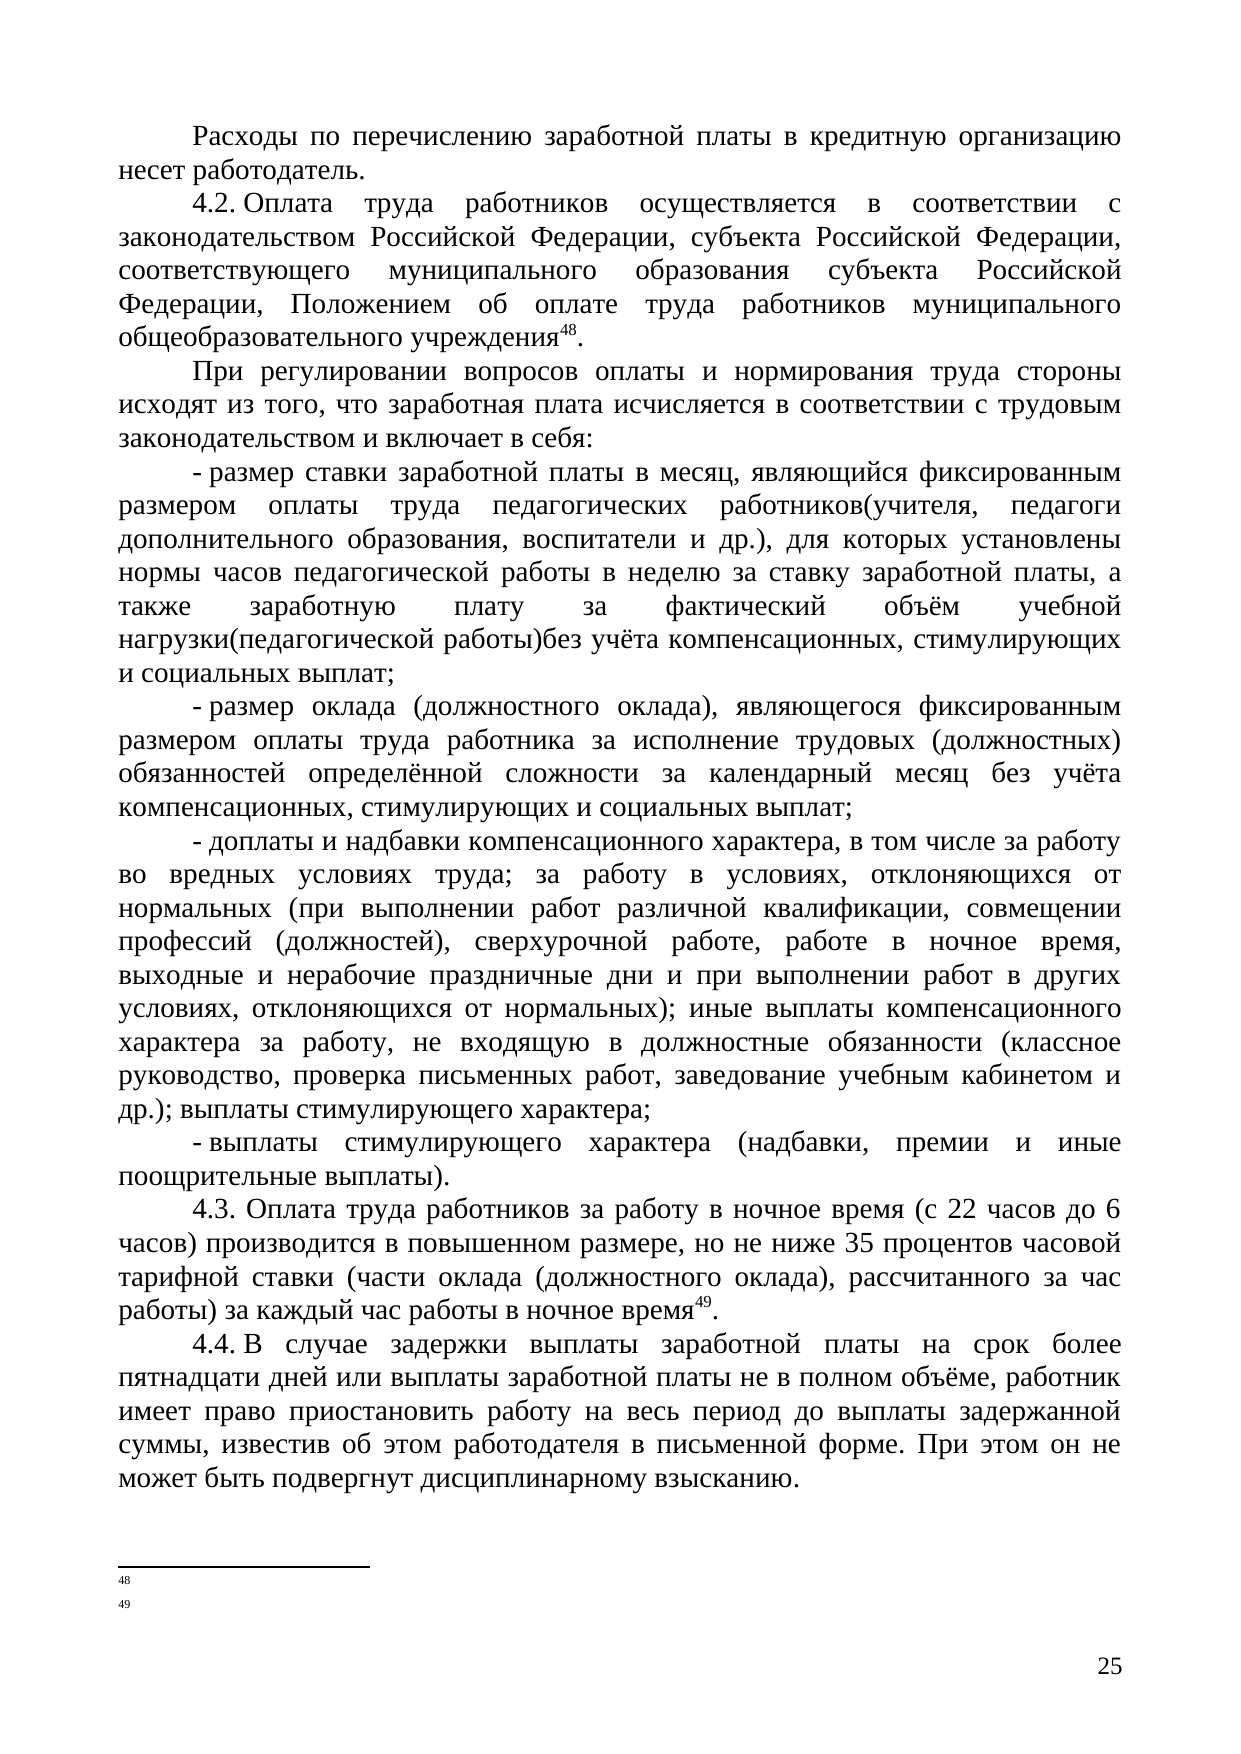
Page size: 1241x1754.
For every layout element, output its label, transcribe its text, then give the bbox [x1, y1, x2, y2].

text - доплаты и надбавки компенсационного характера, в том числе за работу во вредных условиях труда; за работу в условиях, отклоняющихся от нормальных (при выполнении работ различной квалификации, совмещении профессий (должностей), сверхурочной работе, работе в ночное время, выходные и нерабочие праздничные дни и при выполнении работ в других условиях, отклоняющихся от нормальных); иные выплаты компенсационного характера за работу, не входящую в должностные обязанности (классное руководство, проверка письменных работ, заведование учебным кабинетом и др.); выплаты стимулирующего характера; [118, 823, 1122, 1124]
text Расходы по перечислению заработной платы в кредитную организацию несет работодатель. [118, 118, 1122, 185]
list 4.4. В случае задержки выплаты заработной платы на срок более пятнадцати дней или выплаты заработной платы не в полном объёме, работник имеет право приостановить работу на весь период до выплаты задержанной суммы, известив об этом работодателя в письменной форме. При этом он не может быть подвергнут дисциплинарному взысканию. [118, 1326, 1122, 1493]
text 4.2. Оплата труда работников осуществляется в соответствии с законодательством Российской Федерации, субъекта Российской Федерации, соответствующего муниципального образования субъекта Российской Федерации, Положением об оплате труда работников муниципального общеобразовательного учреждения. [118, 185, 1122, 353]
text При регулировании вопросов оплаты и нормирования труда стороны исходят из того, что заработная плата исчисляется в соответствии с трудовым законодательством и включает в себя: [118, 353, 1122, 454]
text - размер ставки заработной платы в месяц, являющийся фиксированным размером оплаты труда педагогических работников(учителя, педагоги дополнительного образования, воспитатели и др.), для которых установлены нормы часов педагогической работы в неделю за ставку заработной платы, а также заработную плату за фактический объём учебной нагрузки(педагогической работы)без учёта компенсационных, стимулирующих и социальных выплат; [118, 454, 1122, 688]
text - размер оклада (должностного оклада), являющегося фиксированным размером оплаты труда работника за исполнение трудовых (должностных) обязанностей определённой сложности за календарный месяц без учёта компенсационных, стимулирующих и социальных выплат; [118, 688, 1122, 823]
text 4.3. Оплата труда работников за работу в ночное время (с 22 часов до 6 часов) производится в повышенном размере, но не ниже 35 процентов часовой тарифной ставки (части оклада (должностного оклада), рассчитанного за час работы) за каждый час работы в ночное время. [118, 1192, 1122, 1326]
text - выплаты стимулирующего характера (надбавки, премии и иные поощрительные выплаты). [118, 1124, 1122, 1192]
